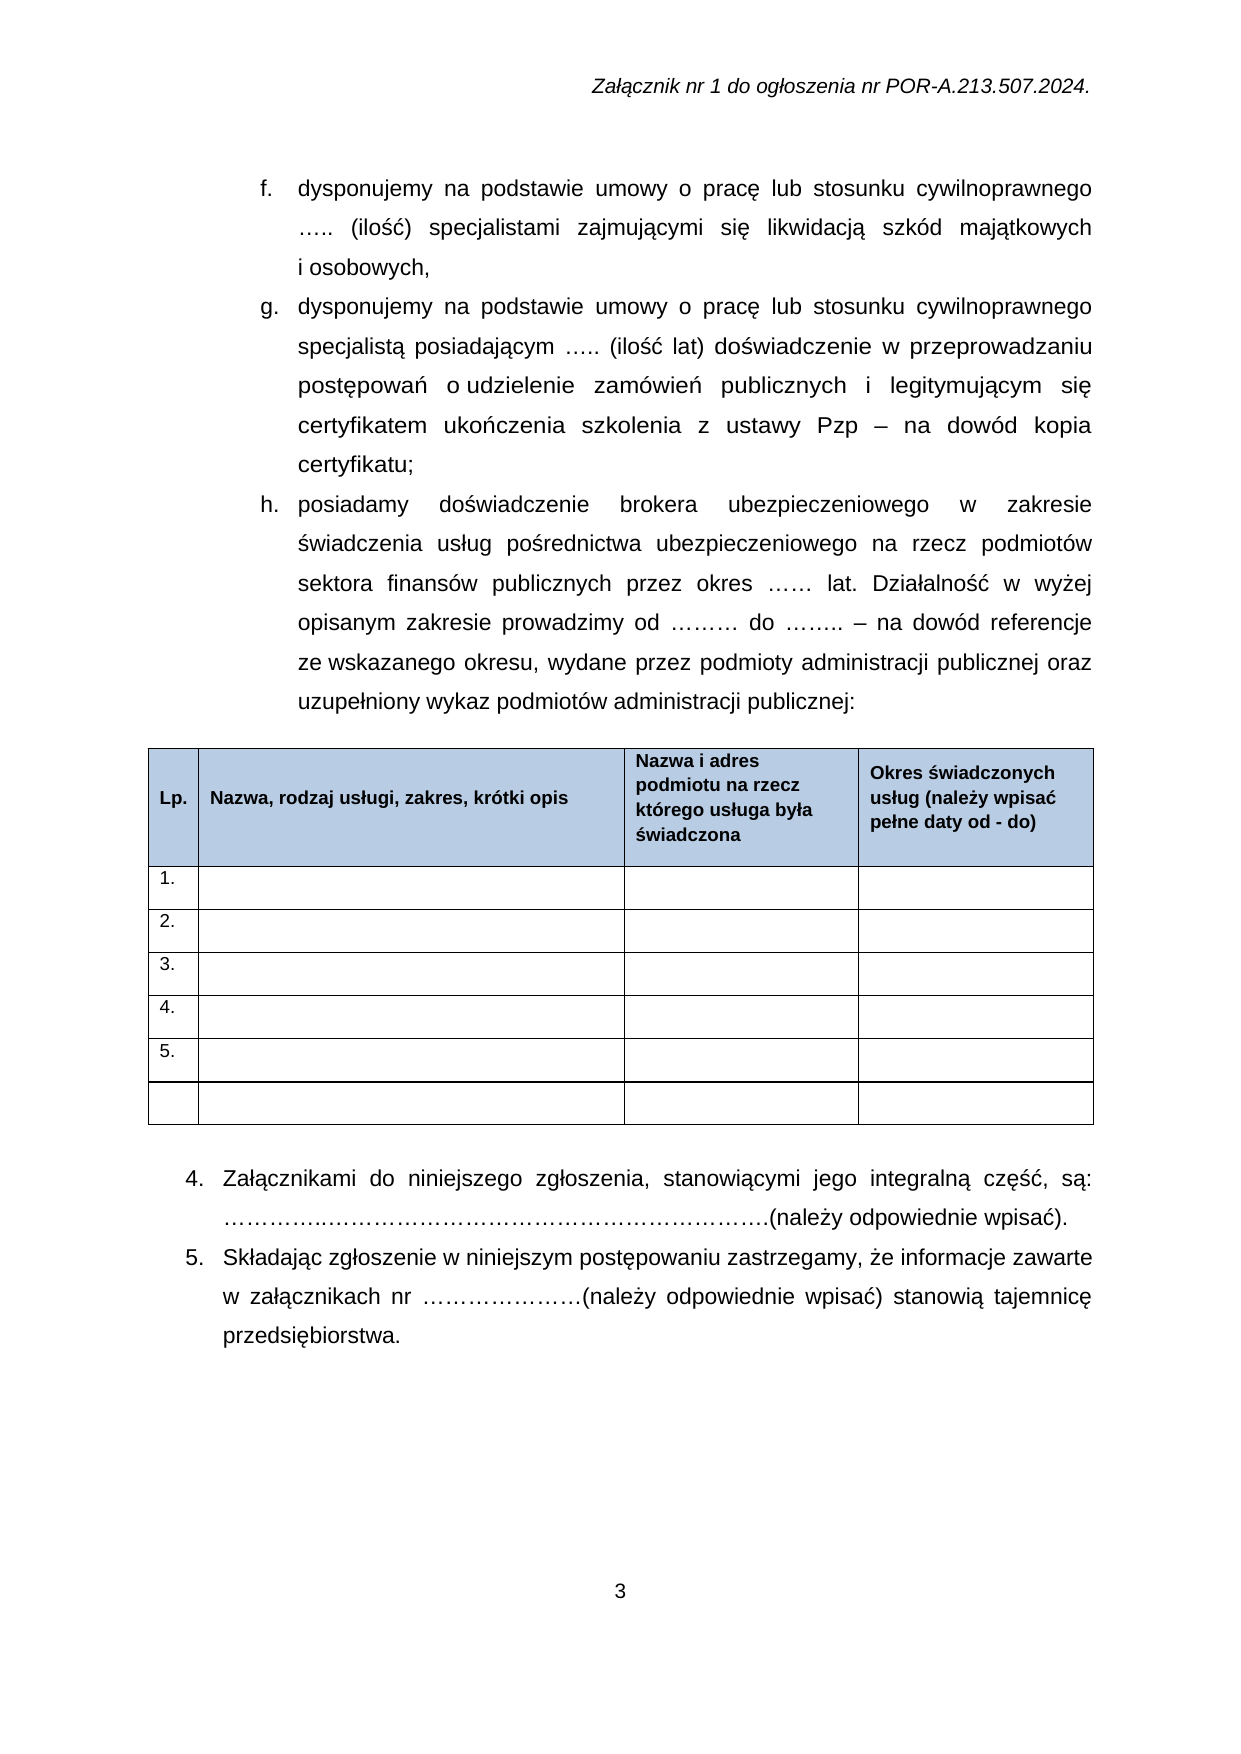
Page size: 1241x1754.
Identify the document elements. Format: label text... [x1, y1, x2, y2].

list posiadamy doświadczenie brokera ubezpieczeniowego w zakresie świadczenia usług pośrednictwa ubezpieczeniowego na rzecz podmiotów sektora finansów publicznych przez okres …… lat. Działalność w wyżej opisanym zakresie prowadzimy od ……… do …….. – na dowód referencje ze wskazanego okresu, wydane przez podmioty administracji publicznej oraz uzupełniony wykaz podmiotów administracji publicznej: [260, 491, 1093, 714]
table_cell [199, 996, 624, 1038]
table_cell [625, 910, 858, 952]
table_header Nazwa, rodzaj usługi, zakres, krótki opis [199, 749, 624, 866]
list dysponujemy na podstawie umowy o pracę lub stosunku cywilnoprawnego ….. (ilość) specjalistami zajmującymi się likwidacją szkód majątkowych i osobowych, [260, 175, 1093, 280]
table_cell 1. [149, 867, 198, 909]
list Składając zgłoszenie w niniejszym postępowaniu zastrzegamy, że informacje zawarte w załącznikach nr …………………(należy odpowiednie wpisać) stanowią tajemnicę przedsiębiorstwa. [185, 1243, 1093, 1349]
table_cell [625, 1083, 858, 1124]
table_header Nazwa i adres podmiotu na rzecz którego usługa była świadczona [625, 749, 858, 866]
table_cell [199, 910, 624, 952]
table_cell [859, 996, 1093, 1038]
table_cell 3. [149, 953, 198, 995]
table_cell [859, 1039, 1093, 1081]
table_cell [149, 1083, 198, 1124]
table_cell 2. [149, 910, 198, 952]
table_cell [859, 953, 1093, 995]
table_cell [199, 1083, 624, 1124]
table_cell [625, 953, 858, 995]
table_cell [625, 867, 858, 909]
table_cell [199, 953, 624, 995]
table_cell [625, 1039, 858, 1081]
table_cell [199, 867, 624, 909]
table_cell [859, 910, 1093, 952]
table_cell [199, 1039, 624, 1081]
table_cell [859, 1083, 1093, 1124]
table_header Lp. [149, 749, 198, 866]
table_cell 4. [149, 996, 198, 1038]
list Załącznikami do niniejszego zgłoszenia, stanowiącymi jego integralną część, są: …………..………………………………………………….(należy odpowiednie wpisać). [185, 1164, 1093, 1230]
table_cell [625, 996, 858, 1038]
table_header Okres świadczonych usług (należy wpisać pełne daty od - do) [859, 749, 1093, 866]
table_cell [859, 867, 1093, 909]
list dysponujemy na podstawie umowy o pracę lub stosunku cywilnoprawnego specjalistą posiadającym ….. (ilość lat) doświadczenie w przeprowadzaniu postępowań o udzielenie zamówień publicznych i legitymującym się certyfikatem ukończenia szkolenia z ustawy Pzp – na dowód kopia certyfikatu; [260, 293, 1093, 477]
table_cell 5. [149, 1039, 198, 1081]
